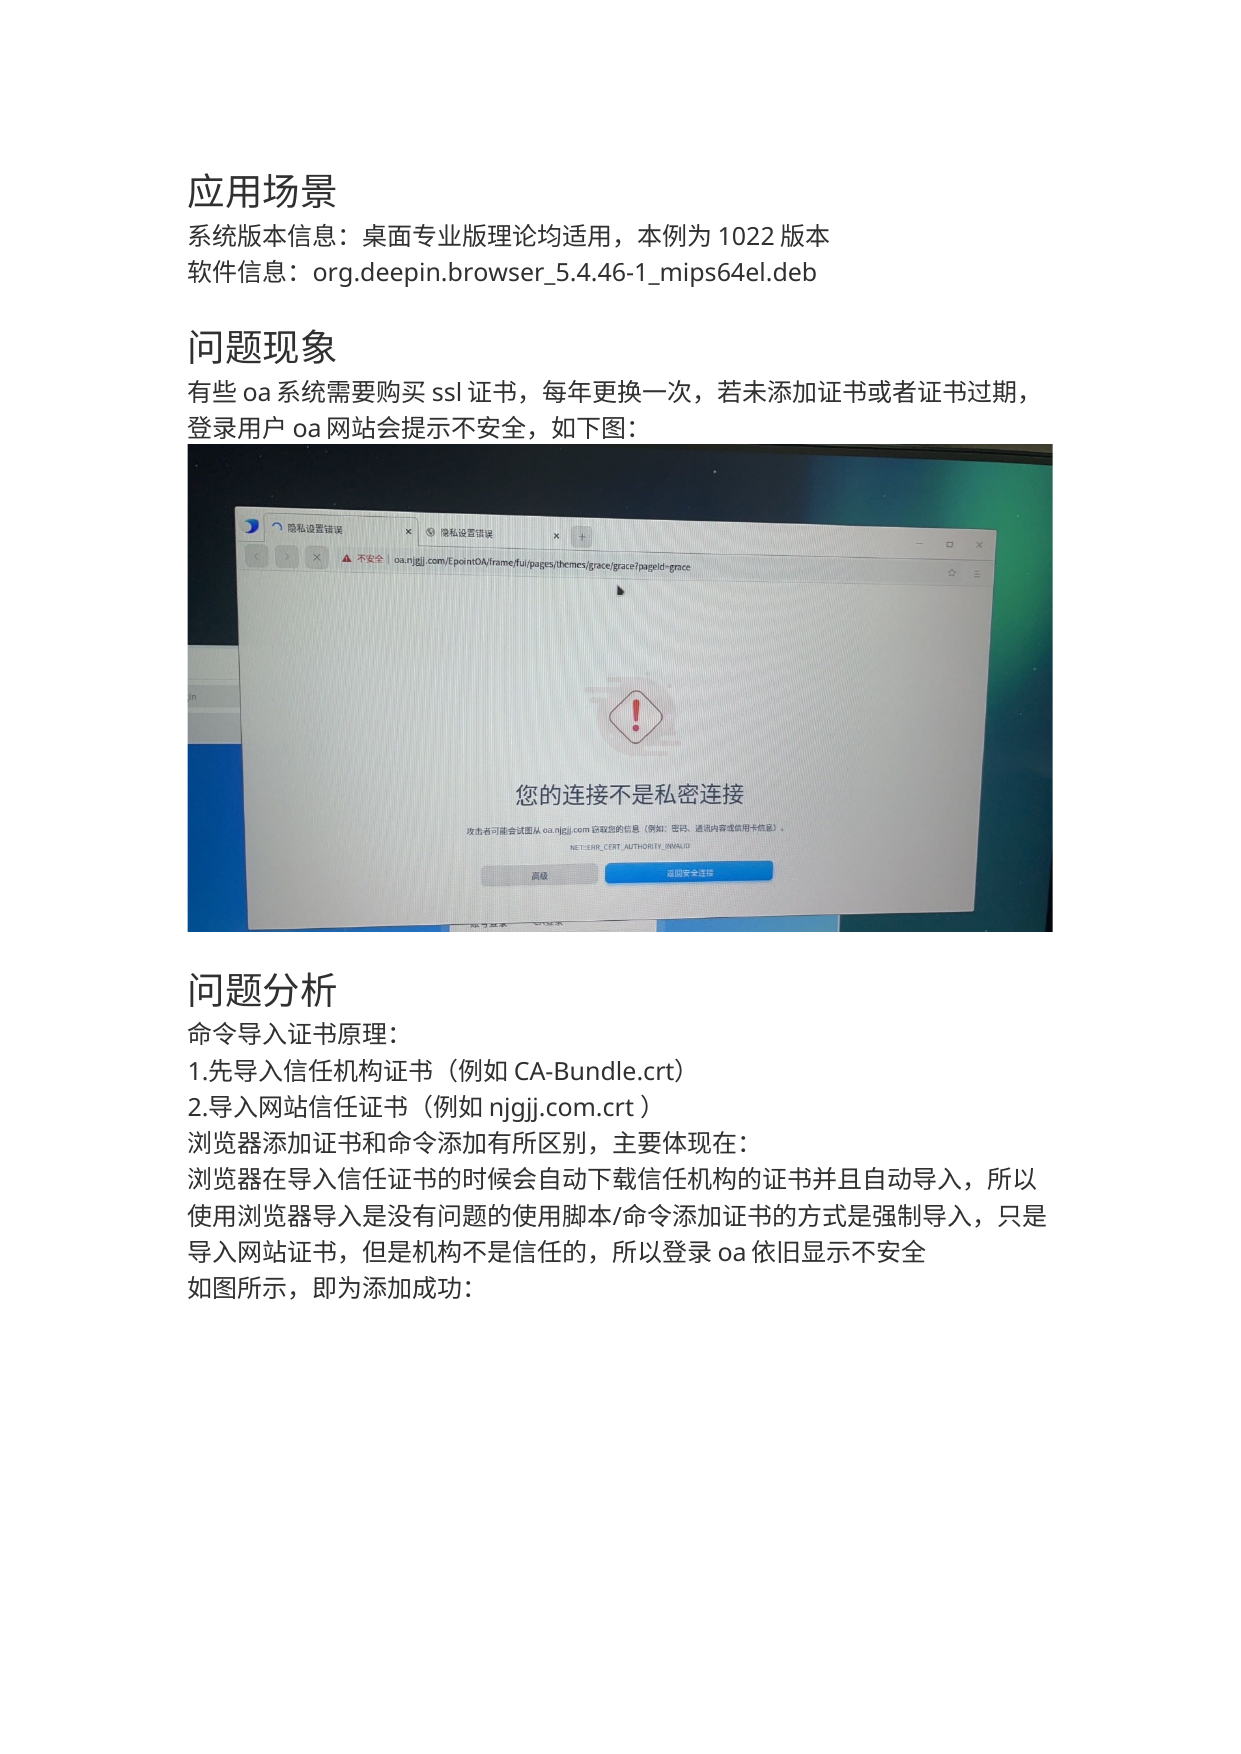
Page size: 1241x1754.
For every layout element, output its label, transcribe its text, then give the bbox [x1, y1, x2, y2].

text 系统版本信息：桌面专业版理论均适用，本例为1022版本 [187, 216, 1053, 252]
text 浏览器添加证书和命令添加有所区别，主要体现在： [187, 1123, 1053, 1160]
text 如图所示，即为添加成功： [187, 1268, 1053, 1305]
text 应用场景 [187, 162, 1053, 216]
text 问题分析 [187, 961, 1053, 1015]
text 2.导入网站信任证书（例如njgjj.com.crt ） [187, 1087, 1053, 1123]
text 1.先导入信任机构证书（例如CA-Bundle.crt） [187, 1051, 1053, 1087]
text 软件信息：org.deepin.browser_5.4.46-1_mips64el.deb [187, 252, 1053, 289]
text 命令导入证书原理： [187, 1015, 1053, 1051]
text 浏览器在导入信任证书的时候会自动下载信任机构的证书并且自动导入，所以使用浏览器导入是没有问题的使用脚本/命令添加证书的方式是强制导入，只是导入网站证书，但是机构不是信任的，所以登录oa依旧显示不安全 [187, 1160, 1053, 1268]
text 有些oa系统需要购买ssl证书，每年更换一次，若未添加证书或者证书过期，登录用户oa网站会提示不安全，如下图： [187, 372, 1053, 444]
text 问题现象 [187, 318, 1053, 372]
picture [187, 444, 1053, 932]
